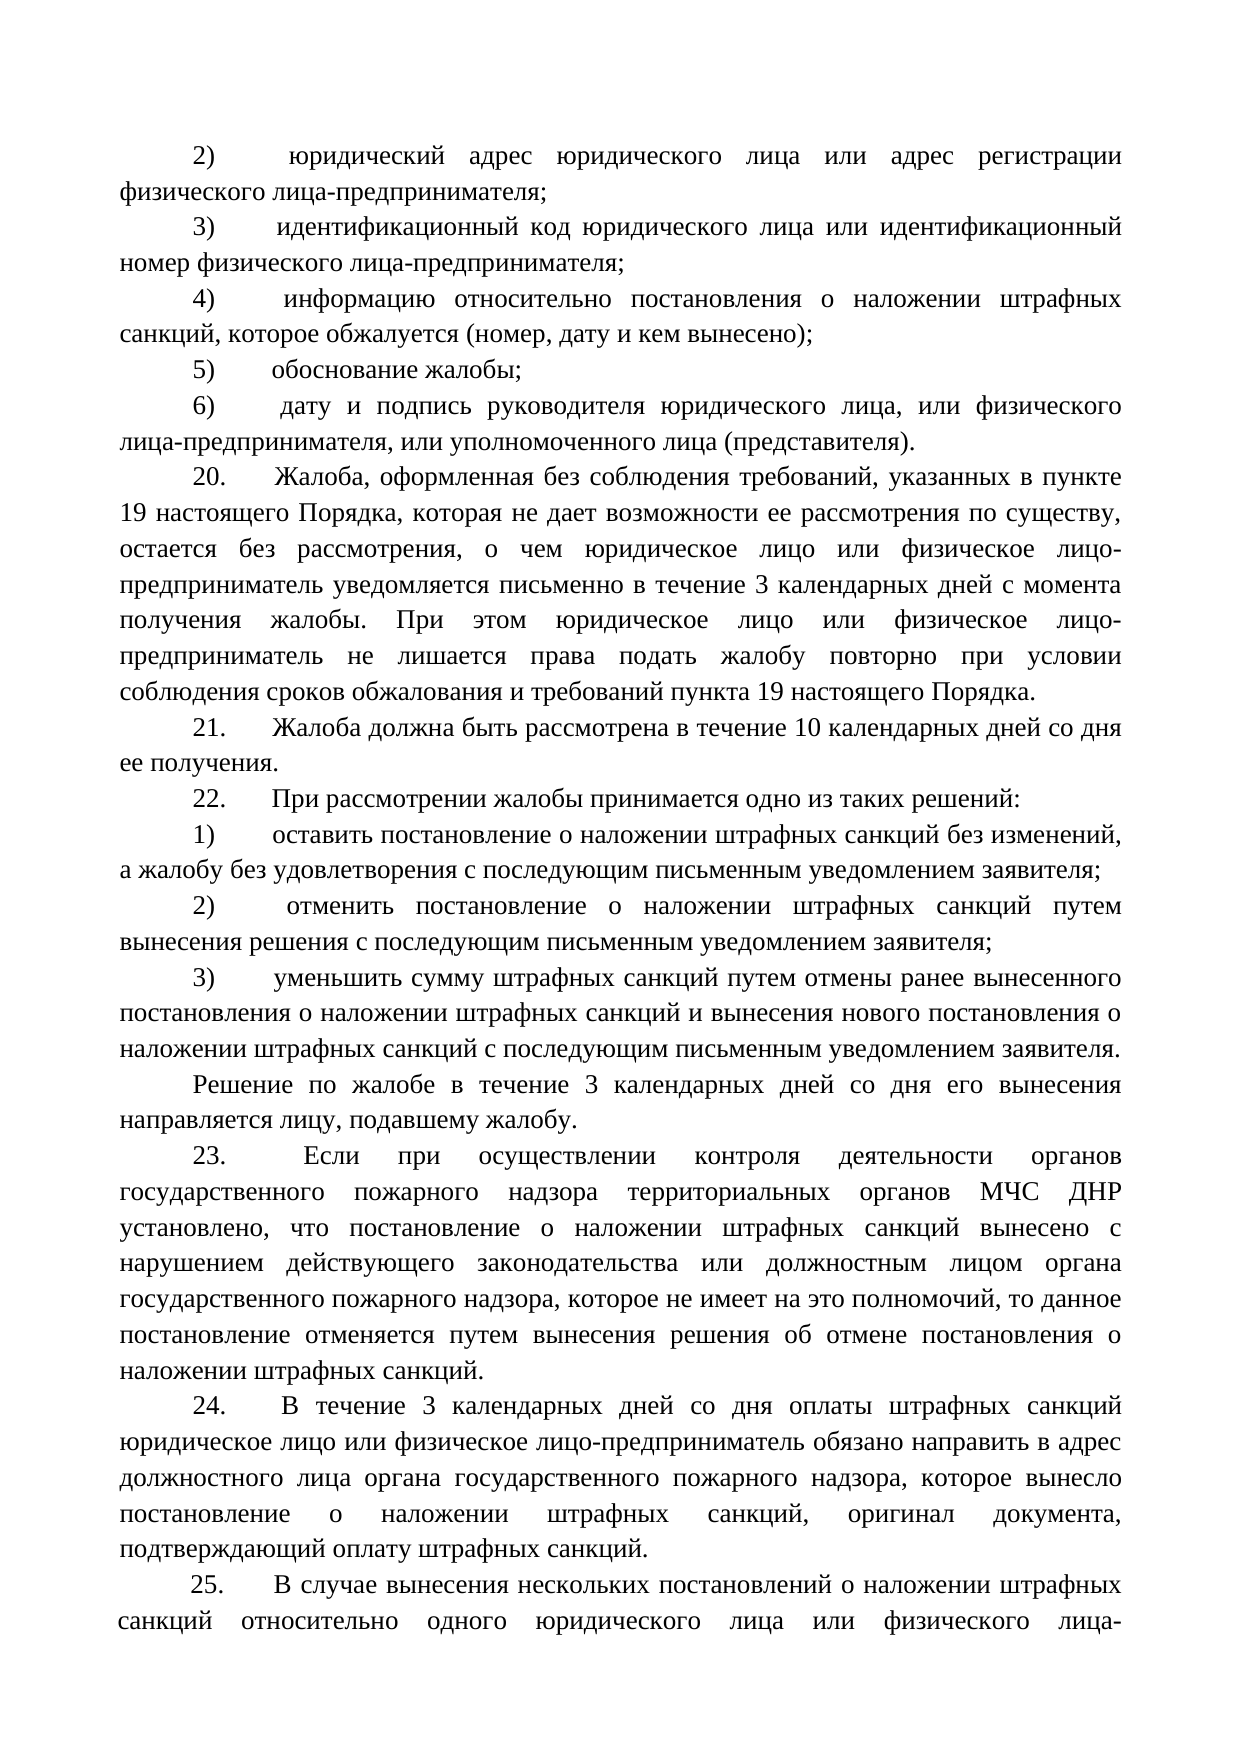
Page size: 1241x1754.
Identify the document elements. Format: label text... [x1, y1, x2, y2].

list уменьшить сумму штрафных санкций путем отмены ранее вынесенного постановления о наложении штрафных санкций и вынесения нового постановления о наложении штрафных санкций с последующим письменным уведомлением заявителя. [119, 961, 1123, 1063]
list В течение 3 календарных дней со дня оплаты штрафных санкций юридическое лицо или физическое лицо-предприниматель обязано направить в адрес должностного лица органа государственного пожарного надзора, которое вынесло постановление о наложении штрафных санкций, оригинал документа, подтверждающий оплату штрафных санкций. [119, 1389, 1123, 1563]
list отменить постановление о наложении штрафных санкций путем вынесения решения с последующим письменным уведомлением заявителя; [119, 889, 1123, 956]
list Жалоба должна быть рассмотрена в течение 10 календарных дней со дня ее получения. [119, 711, 1123, 777]
list идентификационный код юридического лица или идентификационный номер физического лица-предпринимателя; [119, 210, 1123, 277]
list оставить постановление о наложении штрафных санкций без изменений, а жалобу без удовлетворения с последующим письменным уведомлением заявителя; [119, 818, 1123, 885]
list юридический адрес юридического лица или адрес регистрации физического лица-предпринимателя; [119, 139, 1123, 206]
list обоснование жалобы; [119, 353, 1125, 384]
list дату и подпись руководителя юридического лица, или физического лица-предпринимателя, или уполномоченного лица (представителя). [119, 389, 1123, 456]
list информацию относительно постановления о наложении штрафных санкций, которое обжалуется (номер, дату и кем вынесено); [119, 282, 1123, 349]
list Жалоба, оформленная без соблюдения требований, указанных в пункте 19 настоящего Порядка, которая не дает возможности ее рассмотрения по существу, остается без рассмотрения, о чем юридическое лицо или физическое лицо-предприниматель уведомляется письменно в течение 3 календарных дней с момента получения жалобы. При этом юридическое лицо или физическое лицо-предприниматель не лишается права подать жалобу повторно при условии соблюдения сроков обжалования и требований пункта 19 настоящего Порядка. [119, 461, 1123, 706]
text Решение по жалобе в течение 3 календарных дней со дня его вынесения направляется лицу, подавшему жалобу. [119, 1068, 1123, 1135]
list Если при осуществлении контроля деятельности органов государственного пожарного надзора территориальных органов МЧС ДНР установлено, что постановление о наложении штрафных санкций вынесено с нарушением действующего законодательства или должностным лицом органа государственного пожарного надзора, которое не имеет на это полномочий, то данное постановление отменяется путем вынесения решения об отмене постановления о наложении штрафных санкций. [119, 1139, 1123, 1385]
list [117, 1568, 1123, 1635]
list При рассмотрении жалобы принимается одно из таких решений: [119, 782, 1125, 813]
